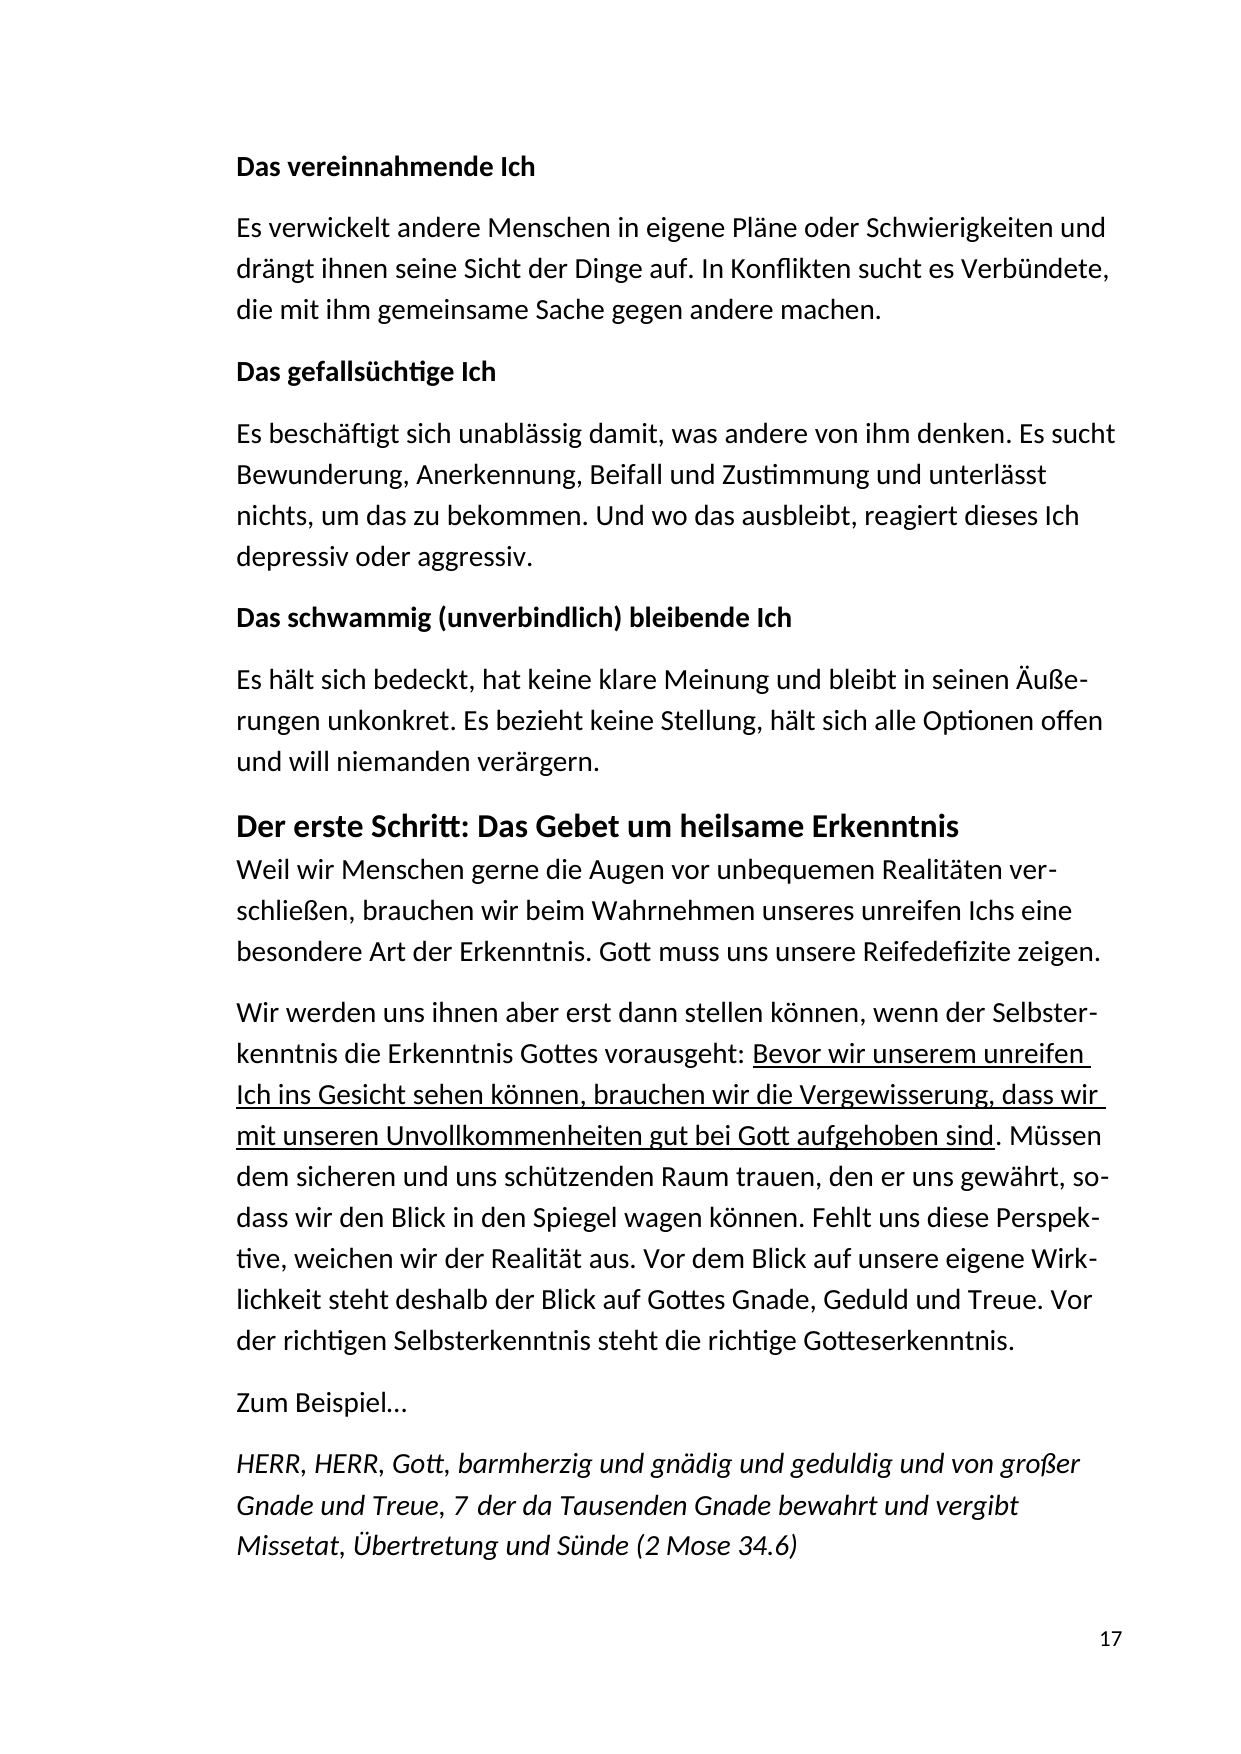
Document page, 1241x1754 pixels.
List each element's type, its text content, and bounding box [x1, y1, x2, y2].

text Das gefallsüchtige Ich [236, 353, 1122, 389]
text Der erste Schritt: Das Gebet um heilsame Erkenntnis Weil wir Menschen gerne die Augen vor unbequemen Realitäten verschließen, brauchen wir beim Wahrnehmen unseres unreifen Ichs eine besondere Art der Erkenntnis. Gott muss uns unsere Reifedefizite zeigen. [236, 805, 1122, 968]
text Das schwammig (unverbindlich) bleibende Ich [236, 599, 1122, 635]
text Wir werden uns ihnen aber erst dann stellen können, wenn der Selbsterkenntnis die Erkenntnis Gottes vorausgeht: Bevor wir unserem unreifen Ich ins Gesicht sehen können, brauchen wir die Vergewisserung, dass wir mit unseren Unvollkommenheiten gut bei Gott aufgehoben sind. Müssen dem sicheren und uns schützenden Raum trauen, den er uns gewährt, sodass wir den Blick in den Spiegel wagen können. Fehlt uns diese Perspektive, weichen wir der Realität aus. Vor dem Blick auf unsere eigene Wirklichkeit steht deshalb der Blick auf Gottes Gnade, Geduld und Treue. Vor der richtigen Selbsterkenntnis steht die richtige Gotteserkenntnis. [236, 994, 1122, 1358]
text Es hält sich bedeckt, hat keine klare Meinung und bleibt in seinen Äußerungen unkonkret. Es bezieht keine Stellung, hält sich alle Optionen offen und will niemanden verärgern. [236, 661, 1122, 779]
text HERR, HERR, Gott, barmherzig und gnädig und geduldig und von großer Gnade und Treue, 7 der da Tausenden Gnade bewahrt und vergibt Missetat, Übertretung und Sünde (2 Mose 34.6) [236, 1446, 1122, 1563]
text Es beschäftigt sich unablässig damit, was andere von ihm denken. Es sucht Bewunderung, Anerkennung, Beifall und Zustimmung und unterlässt nichts, um das zu bekommen. Und wo das ausbleibt, reagiert dieses Ich depressiv oder aggressiv. [236, 415, 1122, 573]
text Es verwickelt andere Menschen in eigene Pläne oder Schwierigkeiten und drängt ihnen seine Sicht der Dinge auf. In Konflikten sucht es Verbündete, die mit ihm gemeinsame Sache gegen andere machen. [236, 209, 1122, 327]
text Zum Beispiel… [236, 1384, 1122, 1419]
text Das vereinnahmende Ich [236, 148, 1122, 183]
